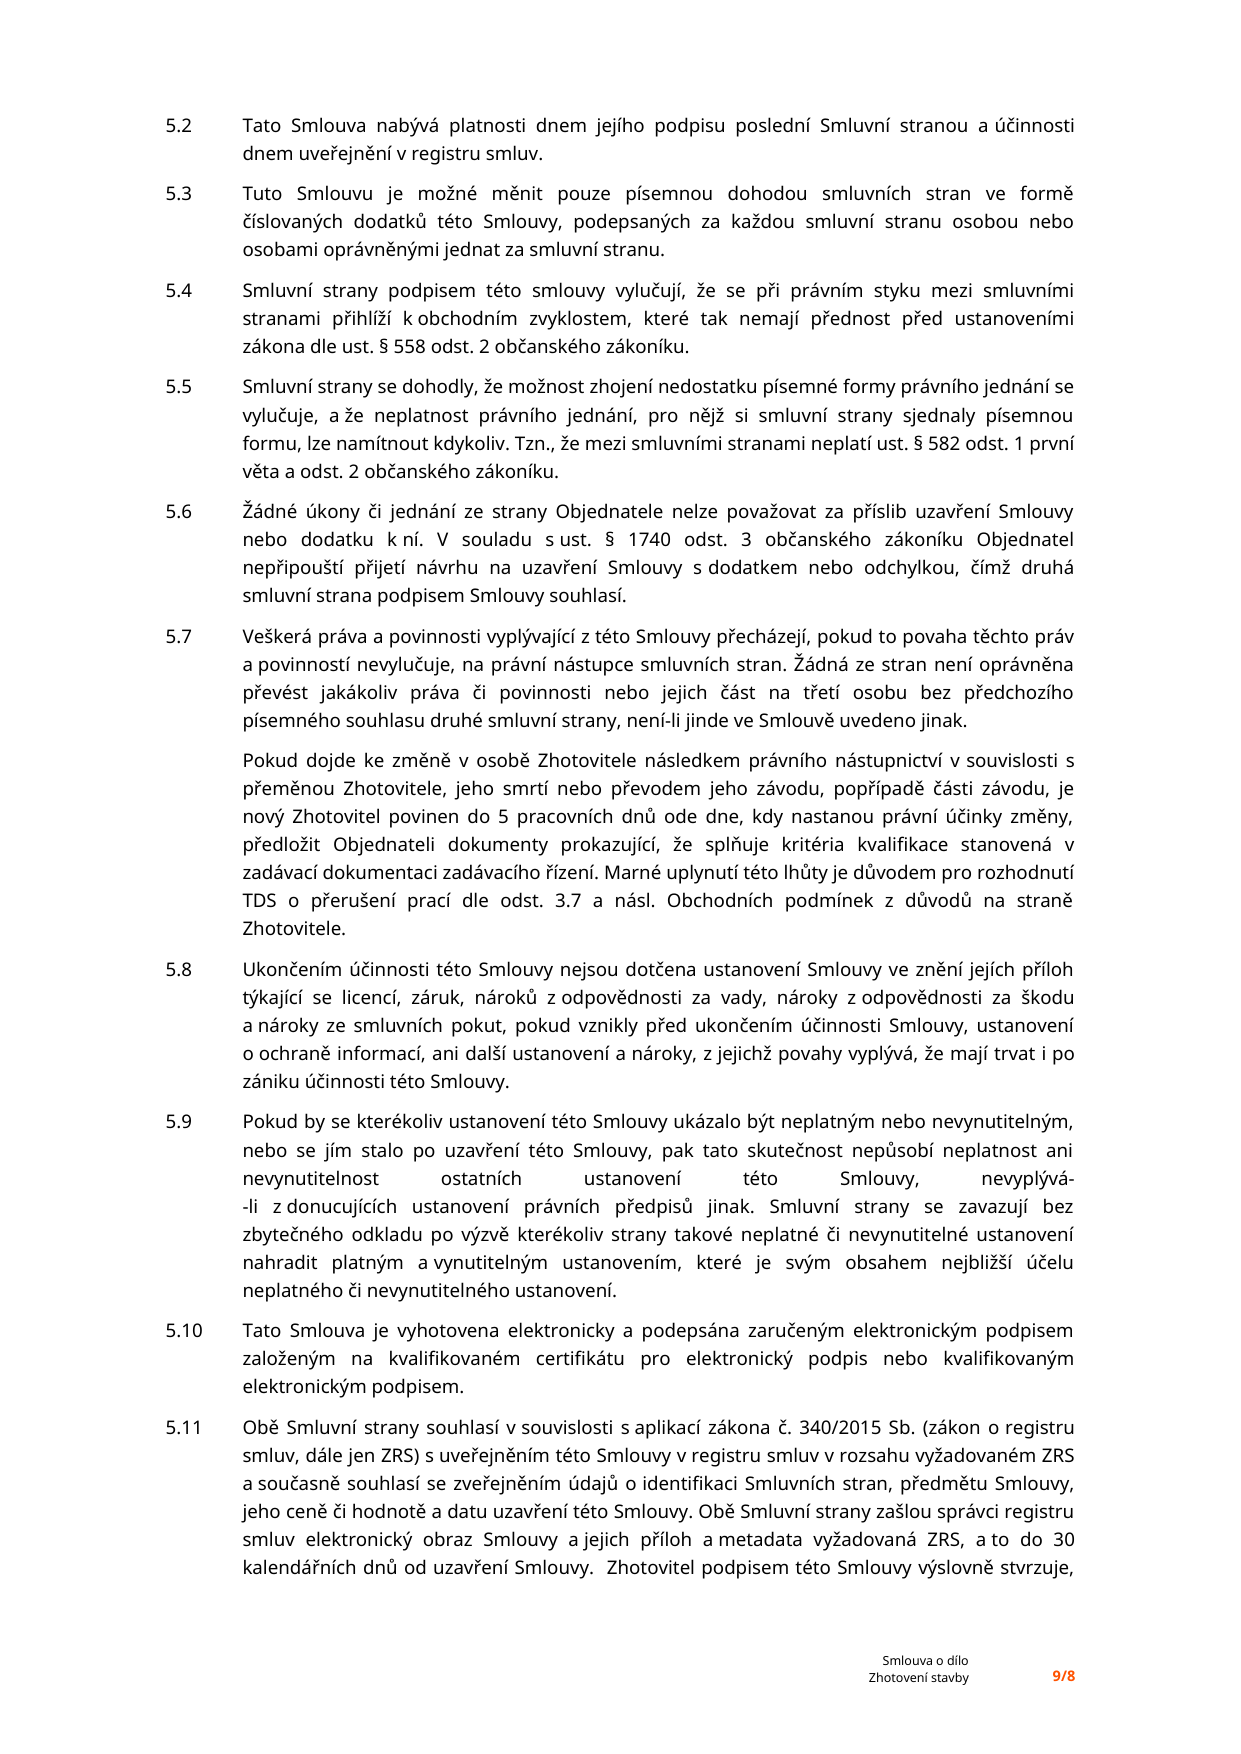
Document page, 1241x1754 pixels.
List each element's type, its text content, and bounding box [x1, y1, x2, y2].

text Smluvní strany podpisem této smlouvy vylučují, že se při právním styku mezi smluvními stranami přihlíží k obchodním zvyklostem, které tak nemají přednost před ustanoveními zákona dle ust. § 558 odst. 2 občanského zákoníku. [165, 277, 1075, 359]
text Tuto Smlouvu je možné měnit pouze písemnou dohodou smluvních stran ve formě číslovaných dodatků této Smlouvy, podepsaných za každou smluvní stranu osobou nebo osobami oprávněnými jednat za smluvní stranu. [165, 181, 1075, 262]
text Tato Smlouva nabývá platnosti dnem jejího podpisu poslední Smluvní stranou a účinnosti dnem uveřejnění v registru smluv. [165, 112, 1075, 166]
text Pokud by se kterékoliv ustanovení této Smlouvy ukázalo být neplatným nebo nevynutitelným, nebo se jím stalo po uzavření této Smlouvy, pak tato skutečnost nepůsobí neplatnost ani nevynutitelnost ostatních ustanovení této Smlouvy, nevyplývá- -li z donucujících ustanovení právních předpisů jinak. Smluvní strany se zavazují bez zbytečného odkladu po výzvě kterékoliv strany takové neplatné či nevynutitelné ustanovení nahradit platným a vynutitelným ustanovením, které je svým obsahem nejbližší účelu neplatného či nevynutitelného ustanovení. [165, 1109, 1075, 1302]
list Pokud dojde ke změně v osobě Zhotovitele následkem právního nástupnictví v souvislosti s přeměnou Zhotovitele, jeho smrtí nebo převodem jeho závodu, popřípadě části závodu, je nový Zhotovitel povinen do 5 pracovních dnů ode dne, kdy nastanou právní účinky změny, předložit Objednateli dokumenty prokazující, že splňuje kritéria kvalifikace stanovená v zadávací dokumentaci zadávacího řízení. Marné uplynutí této lhůty je důvodem pro rozhodnutí TDS o přerušení prací dle odst. 3.7 a násl. Obchodních podmínek z důvodů na straně Zhotovitele. [242, 748, 1075, 941]
text Ukončením účinnosti této Smlouvy nejsou dotčena ustanovení Smlouvy ve znění jejích příloh týkající se licencí, záruk, nároků z odpovědnosti za vady, nároky z odpovědnosti za škodu a nároky ze smluvních pokut, pokud vznikly před ukončením účinnosti Smlouvy, ustanovení o ochraně informací, ani další ustanovení a nároky, z jejichž povahy vyplývá, že mají trvat i po zániku účinnosti této Smlouvy. [165, 956, 1075, 1094]
text Tato Smlouva je vyhotovena elektronicky a podepsána zaručeným elektronickým podpisem založeným na kvalifikovaném certifikátu pro elektronický podpis nebo kvalifikovaným elektronickým podpisem. [165, 1317, 1075, 1399]
text Veškerá práva a povinnosti vyplývající z této Smlouvy přecházejí, pokud to povaha těchto práv a povinností nevylučuje, na právní nástupce smluvních stran. Žádná ze stran není oprávněna převést jakákoliv práva či povinnosti nebo jejich část na třetí osobu bez předchozího písemného souhlasu druhé smluvní strany, není-li jinde ve Smlouvě uvedeno jinak. [165, 623, 1075, 733]
text Žádné úkony či jednání ze strany Objednatele nelze považovat za příslib uzavření Smlouvy nebo dodatku k ní. V souladu s ust. § 1740 odst. 3 občanského zákoníku Objednatel nepřipouští přijetí návrhu na uzavření Smlouvy s dodatkem nebo odchylkou, čímž druhá smluvní strana podpisem Smlouvy souhlasí. [165, 498, 1075, 608]
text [165, 1414, 1075, 1580]
text Smluvní strany se dohodly, že možnost zhojení nedostatku písemné formy právního jednání se vylučuje, a že neplatnost právního jednání, pro nějž si smluvní strany sjednaly písemnou formu, lze namítnout kdykoliv. Tzn., že mezi smluvními stranami neplatí ust. § 582 odst. 1 první věta a odst. 2 občanského zákoníku. [165, 374, 1075, 483]
